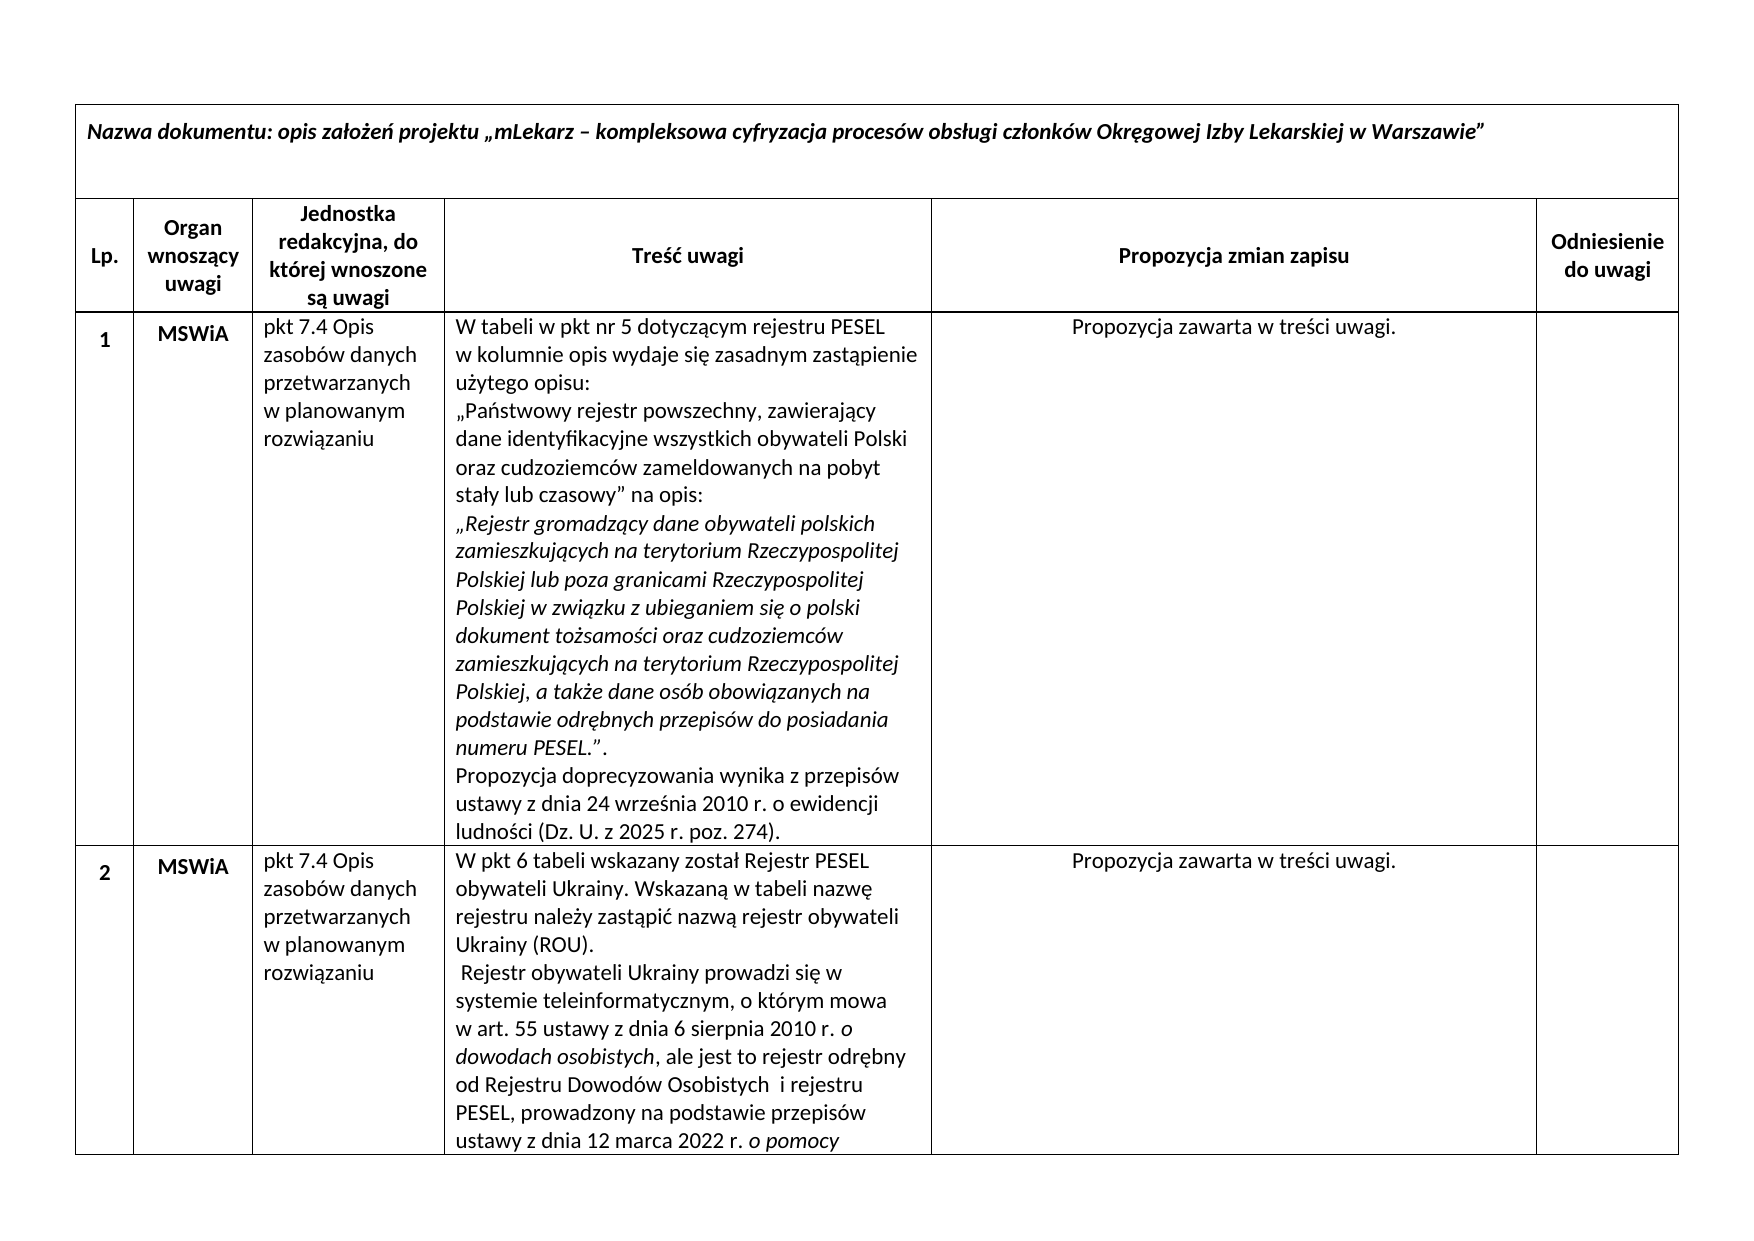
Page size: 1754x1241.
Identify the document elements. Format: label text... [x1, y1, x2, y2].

table_cell Propozycja zmian zapisu [932, 199, 1536, 311]
table_cell 1 [76, 313, 133, 845]
table_cell Propozycja zawarta w treści uwagi. [932, 313, 1536, 845]
table_cell MSWiA [134, 313, 252, 845]
table_cell Odniesienie do uwagi [1537, 199, 1678, 311]
table_cell Treść uwagi [445, 199, 931, 311]
table_cell pkt 7.4 Opis zasobów danych przetwarzanych w planowanym rozwiązaniu [253, 313, 444, 845]
table_cell W tabeli w pkt nr 5 dotyczącym rejestru PESEL w kolumnie opis wydaje się zasadnym zastąpienie użytego opisu: „Państwowy rejestr powszechny, zawierający dane identyfikacyjne wszystkich obywateli Polski oraz cudzoziemców zameldowanych na pobyt stały lub czasowy” na opis: „Rejestr gromadzący dane obywateli polskich zamieszkujących na terytorium Rzeczypospolitej Polskiej lub poza granicami Rzeczypospolitej Polskiej w związku z ubieganiem się o polski dokument tożsamości oraz cudzoziemców zamieszkujących na terytorium Rzeczypospolitej Polskiej, a także dane osób obowiązanych na podstawie odrębnych przepisów do posiadania numeru PESEL.”. Propozycja doprecyzowania wynika z przepisów ustawy z dnia 24 września 2010 r. o ewidencji ludności (Dz. U. z 2025 r. poz. 274). [445, 313, 931, 845]
table_cell 2 [76, 846, 133, 1154]
table_header Nazwa dokumentu: opis założeń projektu „mLekarz – kompleksowa cyfryzacja procesów obsługi członków Okręgowej Izby Lekarskiej w Warszawie” [76, 105, 1678, 198]
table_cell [253, 846, 444, 1154]
table_cell [1537, 313, 1678, 845]
table_cell Lp. [76, 199, 133, 311]
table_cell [932, 846, 1536, 1154]
table_cell [1537, 846, 1678, 1154]
table_cell Jednostka redakcyjna, do której wnoszone są uwagi [253, 199, 444, 311]
table_cell Organ wnoszący uwagi [134, 199, 252, 311]
table_cell MSWiA [134, 846, 252, 1154]
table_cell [445, 846, 931, 1154]
